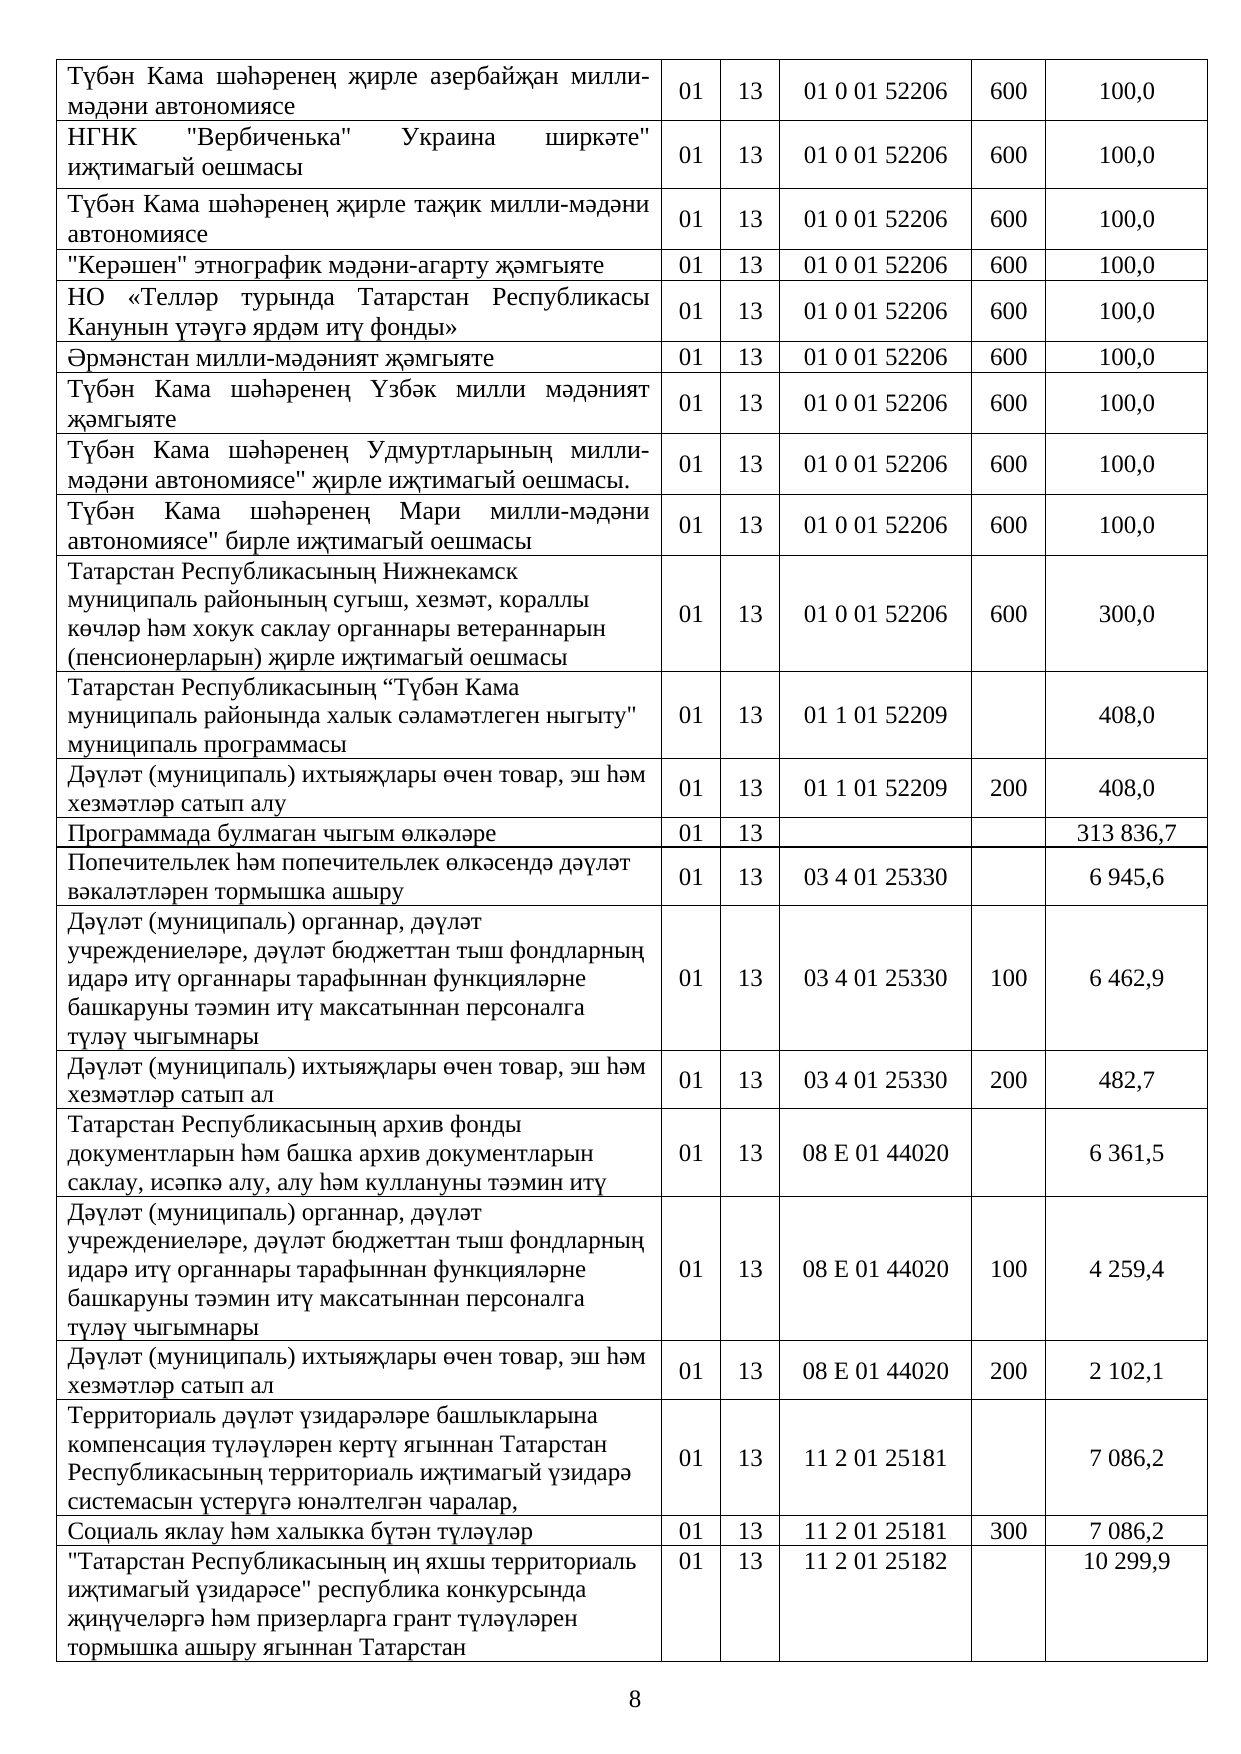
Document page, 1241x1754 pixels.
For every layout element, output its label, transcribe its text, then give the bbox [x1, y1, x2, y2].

table_cell 100,0 [1046, 434, 1207, 494]
table_cell 600 [972, 60, 1045, 120]
table_cell 100 [972, 906, 1045, 1050]
table_cell 01 0 01 52206 [780, 281, 971, 341]
table_cell Дәүләт (муниципаль) ихтыяҗлары өчен товар, эш һәм хезмәтләр сатып ал [57, 1341, 661, 1399]
table_cell 13 [721, 281, 779, 341]
table_cell [972, 1109, 1045, 1196]
table_cell 600 [972, 434, 1045, 494]
table_cell [972, 1400, 1045, 1515]
table_cell 6 945,6 [1046, 848, 1207, 905]
table_cell 08 Е 01 44020 [780, 1197, 971, 1340]
table_cell 08 Е 01 44020 [780, 1109, 971, 1196]
table_cell Түбән Кама шәһәренең Мари милли-мәдәни автономиясе" бирле иҗтимагый оешмасы [57, 495, 661, 555]
table_cell 600 [972, 250, 1045, 279]
table_cell 13 [721, 60, 779, 120]
table_cell 01 [662, 1546, 720, 1661]
table_cell 01 [662, 556, 720, 671]
table_cell [972, 1546, 1045, 1661]
table_cell 01 [662, 434, 720, 494]
table_cell 200 [972, 759, 1045, 817]
table_cell 600 [972, 189, 1045, 248]
table_cell 13 [721, 121, 779, 187]
table_cell 01 [662, 1051, 720, 1108]
table_cell 13 [721, 1197, 779, 1340]
table_cell 01 0 01 52206 [780, 434, 971, 494]
table_cell 4 259,4 [1046, 1197, 1207, 1340]
table_cell 11 2 01 25181 [780, 1516, 971, 1545]
table_cell 7 086,2 [1046, 1516, 1207, 1545]
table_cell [57, 1546, 661, 1661]
table_cell [972, 672, 1045, 758]
table_cell 01 0 01 52206 [780, 342, 971, 372]
table_cell 03 4 01 25330 [780, 848, 971, 905]
table_cell 6 462,9 [1046, 906, 1207, 1050]
table_cell НО «Телләр турында Татарстан Республикасы Канунын үтәүгә ярдәм итү фонды» [57, 281, 661, 341]
table_cell 01 [662, 672, 720, 758]
table_cell 01 0 01 52206 [780, 556, 971, 671]
table_cell Түбән Кама шәһәренең җирле таҗик милли-мәдәни автономиясе [57, 189, 661, 248]
table_cell 13 [721, 672, 779, 758]
table_cell 01 1 01 52209 [780, 672, 971, 758]
table_cell Территориаль дәүләт үзидарәләре башлыкларына компенсация түләүләрен кертү ягыннан Татарстан Республикасының территориаль иҗтимагый үзидарә системасын үстерүгә юнәлтелгән чаралар, [57, 1400, 661, 1515]
table_cell 13 [721, 373, 779, 433]
table_cell 13 [721, 434, 779, 494]
table_cell 100,0 [1046, 342, 1207, 372]
table_cell 13 [721, 818, 779, 846]
table_cell 01 1 01 52209 [780, 759, 971, 817]
table_cell 11 2 01 25182 [780, 1546, 971, 1661]
table_cell Түбән Кама шәһәренең җирле азербайҗан милли-мәдәни автономиясе [57, 60, 661, 120]
table_cell 2 102,1 [1046, 1341, 1207, 1399]
table_cell 13 [721, 342, 779, 372]
table_cell 600 [972, 121, 1045, 187]
table_cell 100,0 [1046, 281, 1207, 341]
table_cell Дәүләт (муниципаль) ихтыяҗлары өчен товар, эш һәм хезмәтләр сатып ал [57, 1051, 661, 1108]
table_cell 100,0 [1046, 495, 1207, 555]
table_cell Социаль яклау һәм халыкка бүтән түләүләр [57, 1516, 661, 1545]
table_cell 13 [721, 1051, 779, 1108]
table_cell НГНК "Вербиченька" Украина ширкәте" иҗтимагый оешмасы [57, 121, 661, 187]
table_cell 01 [662, 281, 720, 341]
table_cell 01 [662, 1341, 720, 1399]
table_cell 01 [662, 342, 720, 372]
table_cell 01 0 01 52206 [780, 495, 971, 555]
table_cell 100,0 [1046, 373, 1207, 433]
table_cell 100 [972, 1197, 1045, 1340]
table_cell 600 [972, 373, 1045, 433]
table_cell 13 [721, 1516, 779, 1545]
table_cell 100,0 [1046, 121, 1207, 187]
table_cell 13 [721, 848, 779, 905]
table_cell 03 4 01 25330 [780, 906, 971, 1050]
table_cell [972, 818, 1045, 846]
table_cell Түбән Кама шәһәренең Удмуртларының милли-мәдәни автономиясе" җирле иҗтимагый оешмасы. [57, 434, 661, 494]
table_cell 01 [662, 906, 720, 1050]
table_cell 6 361,5 [1046, 1109, 1207, 1196]
table_cell 03 4 01 25330 [780, 1051, 971, 1108]
table_cell Татарстан Республикасының архив фонды документларын һәм башка архив документларын саклау, исәпкә алу, алу һәм куллануны тәэмин итү [57, 1109, 661, 1196]
table_cell 01 0 01 52206 [780, 250, 971, 279]
table_cell Әрмәнстан милли-мәдәният җәмгыяте [57, 342, 661, 372]
table_cell 13 [721, 556, 779, 671]
table_cell "Керәшен" этнографик мәдәни-агарту җәмгыяте [57, 250, 661, 279]
table_cell 01 [662, 189, 720, 248]
table_cell 600 [972, 342, 1045, 372]
table_cell 600 [972, 556, 1045, 671]
table_cell 408,0 [1046, 672, 1207, 758]
table_cell 100,0 [1046, 60, 1207, 120]
table_cell 300,0 [1046, 556, 1207, 671]
table_cell 13 [721, 1546, 779, 1661]
table_cell 600 [972, 495, 1045, 555]
table_cell 01 0 01 52206 [780, 121, 971, 187]
table_cell 200 [972, 1341, 1045, 1399]
table_cell 408,0 [1046, 759, 1207, 817]
table_cell 08 Е 01 44020 [780, 1341, 971, 1399]
table_cell 01 [662, 1197, 720, 1340]
table_cell 13 [721, 906, 779, 1050]
table_cell 300 [972, 1516, 1045, 1545]
table_cell Татарстан Республикасының “Түбән Кама муниципаль районында халык сәламәтлеген ныгыту" муниципаль программасы [57, 672, 661, 758]
table_cell 01 [662, 1400, 720, 1515]
table_cell 13 [721, 1400, 779, 1515]
table_cell 01 [662, 818, 720, 846]
table_cell 01 [662, 759, 720, 817]
table_cell 01 [662, 60, 720, 120]
table_cell 13 [721, 250, 779, 279]
table_cell [972, 848, 1045, 905]
table_cell 01 [662, 1109, 720, 1196]
table_cell 13 [721, 759, 779, 817]
table_cell Түбән Кама шәһәренең Үзбәк милли мәдәният җәмгыяте [57, 373, 661, 433]
table_cell 01 0 01 52206 [780, 189, 971, 248]
table_cell 100,0 [1046, 250, 1207, 279]
table_cell 7 086,2 [1046, 1400, 1207, 1515]
table_cell Программада булмаган чыгым өлкәләре [57, 818, 661, 846]
table_cell 13 [721, 495, 779, 555]
table_cell 600 [972, 281, 1045, 341]
table_cell 01 [662, 250, 720, 279]
table_cell 01 0 01 52206 [780, 60, 971, 120]
table_cell 10 299,9 [1046, 1546, 1207, 1661]
table_cell 13 [721, 1341, 779, 1399]
table_cell Дәүләт (муниципаль) ихтыяҗлары өчен товар, эш һәм хезмәтләр сатып алу [57, 759, 661, 817]
table_cell 200 [972, 1051, 1045, 1108]
table_cell 11 2 01 25181 [780, 1400, 971, 1515]
table_cell 01 0 01 52206 [780, 373, 971, 433]
table_cell 313 836,7 [1046, 818, 1207, 846]
table_cell 13 [721, 189, 779, 248]
table_cell 01 [662, 848, 720, 905]
table_cell 01 [662, 495, 720, 555]
table_cell 13 [721, 1109, 779, 1196]
table_cell 01 [662, 1516, 720, 1545]
table_cell 01 [662, 121, 720, 187]
table_cell 482,7 [1046, 1051, 1207, 1108]
table_cell Татарстан Республикасының Нижнекамск муниципаль районының сугыш, хезмәт, кораллы көчләр һәм хокук саклау органнары ветераннарын (пенсионерларын) җирле иҗтимагый оешмасы [57, 556, 661, 671]
table_cell 100,0 [1046, 189, 1207, 248]
table_cell Попечительлек һәм попечительлек өлкәсендә дәүләт вәкаләтләрен тормышка ашыру [57, 848, 661, 905]
table_cell 01 [662, 373, 720, 433]
table_cell [780, 818, 971, 846]
